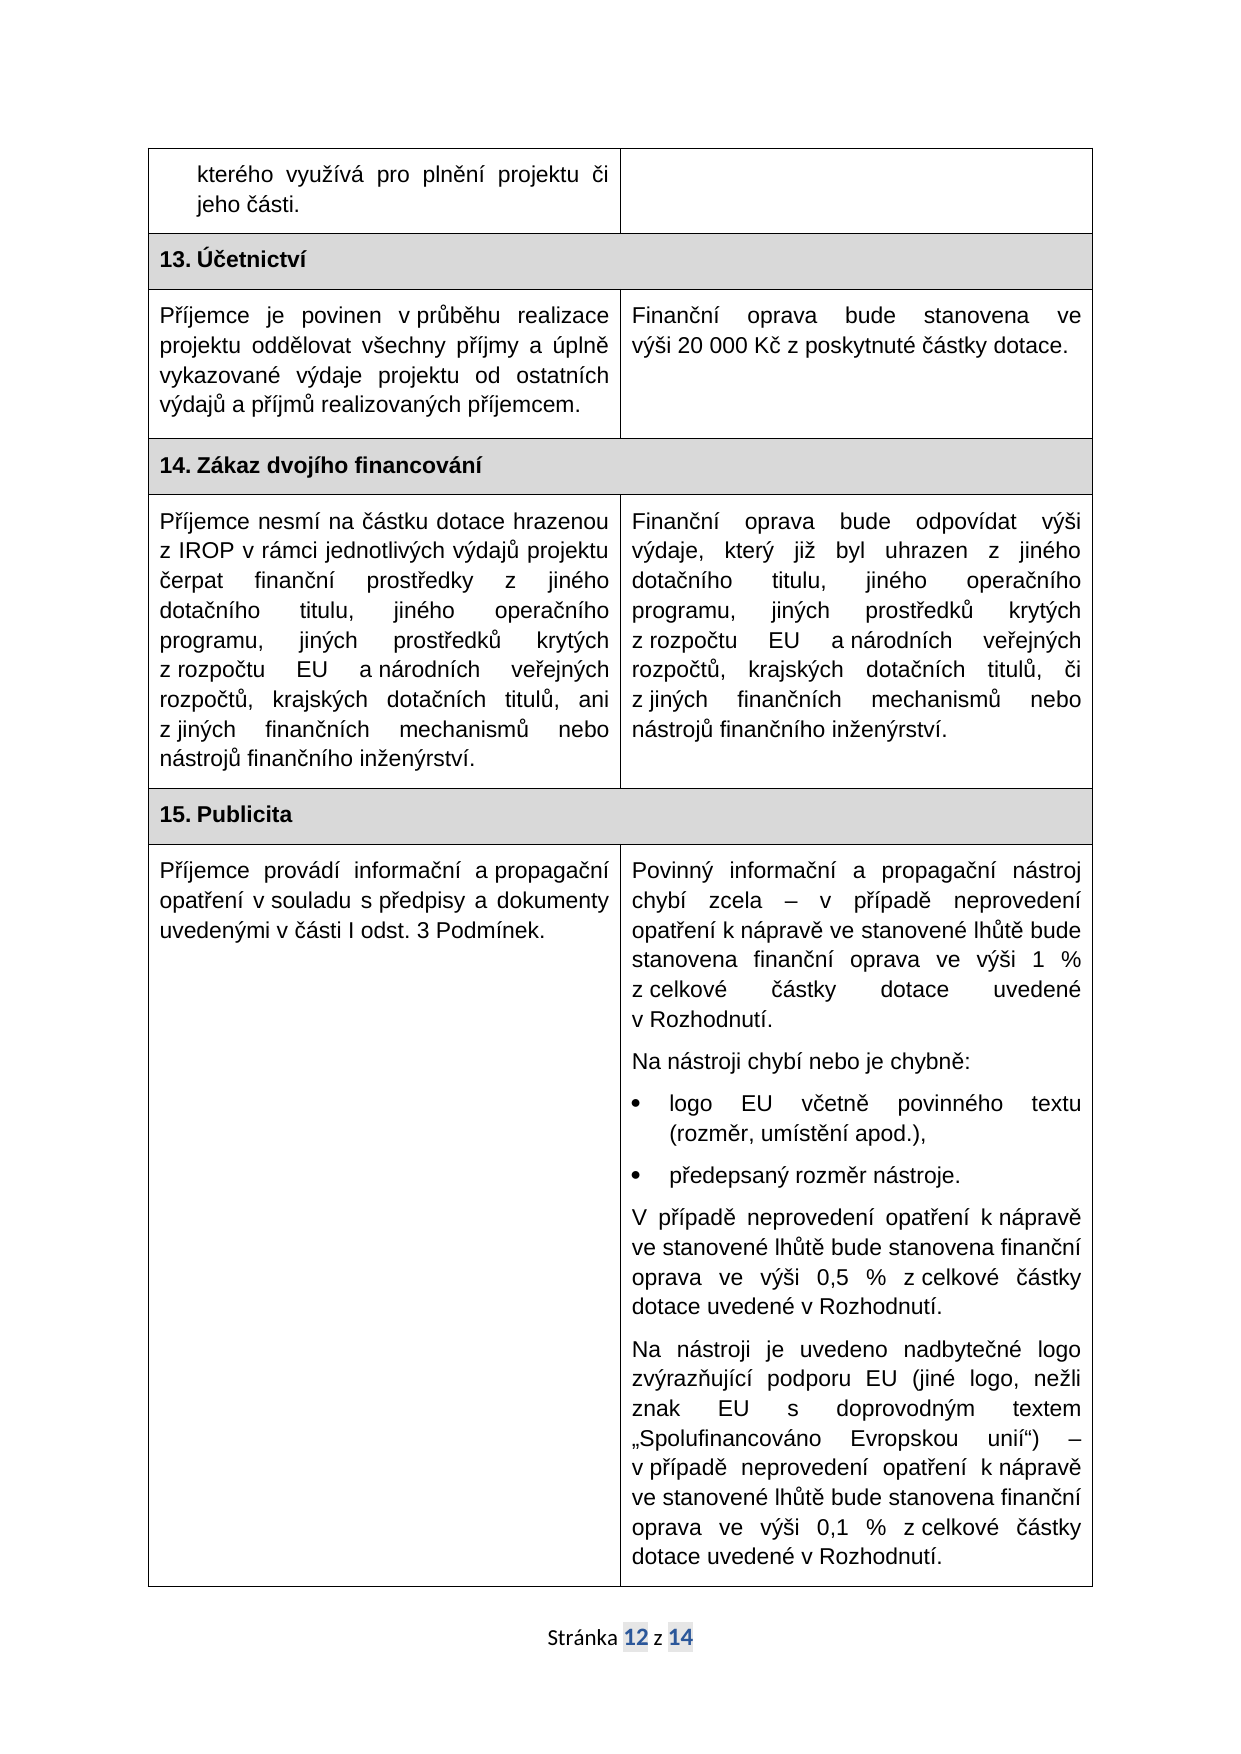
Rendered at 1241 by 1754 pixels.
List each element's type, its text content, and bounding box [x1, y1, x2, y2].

table_cell Příjemce je povinen v průběhu realizace projektu oddělovat všechny příjmy a úplně vykazované výdaje projektu od ostatních výdajů a příjmů realizovaných příjemcem. [149, 290, 620, 438]
table_cell Publicita [149, 789, 1092, 844]
table_cell Finanční oprava bude odpovídat výši výdaje, který již byl uhrazen z jiného dotačního titulu, jiného operačního programu, jiných prostředků krytých z rozpočtu EU a národních veřejných rozpočtů, krajských dotačních titulů, či z jiných finančních mechanismů nebo nástrojů finančního inženýrství. [621, 495, 1092, 788]
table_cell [149, 149, 620, 233]
table_cell Zákaz dvojího financování [149, 439, 1092, 494]
table_cell Účetnictví [149, 234, 1092, 289]
table_cell Příjemce provádí informační a propagační opatření v souladu s předpisy a dokumenty uvedenými v části I odst. 3 Podmínek. [149, 845, 620, 1586]
table_cell Finanční oprava bude stanovena ve výši 20 000 Kč z poskytnuté částky dotace. [621, 290, 1092, 438]
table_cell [621, 149, 1092, 233]
table_cell Příjemce nesmí na částku dotace hrazenou z IROP v rámci jednotlivých výdajů projektu čerpat finanční prostředky z jiného dotačního titulu, jiného operačního programu, jiných prostředků krytých z rozpočtu EU a národních veřejných rozpočtů, krajských dotačních titulů, ani z jiných finančních mechanismů nebo nástrojů finančního inženýrství. [149, 495, 620, 788]
table_cell Povinný informační a propagační nástroj chybí zcela – v případě neprovedení opatření k nápravě ve stanovené lhůtě bude stanovena finanční oprava ve výši 1 % z celkové částky dotace uvedené v Rozhodnutí. Na nástroji chybí nebo je chybně: logo EU včetně povinného textu (rozměr, umístění apod.), předepsaný rozměr nástroje. V případě neprovedení opatření k nápravě ve stanovené lhůtě bude stanovena finanční oprava ve výši 0,5 % z celkové částky dotace uvedené v Rozhodnutí. Na nástroji je uvedeno nadbytečné logo zvýrazňující podporu EU (jiné logo, nežli znak EU s doprovodným textem „Spolufinancováno Evropskou unií“) – v případě neprovedení opatření k nápravě ve stanovené lhůtě bude stanovena finanční oprava ve výši 0,1 % z celkové částky dotace uvedené v Rozhodnutí. [621, 845, 1092, 1586]
